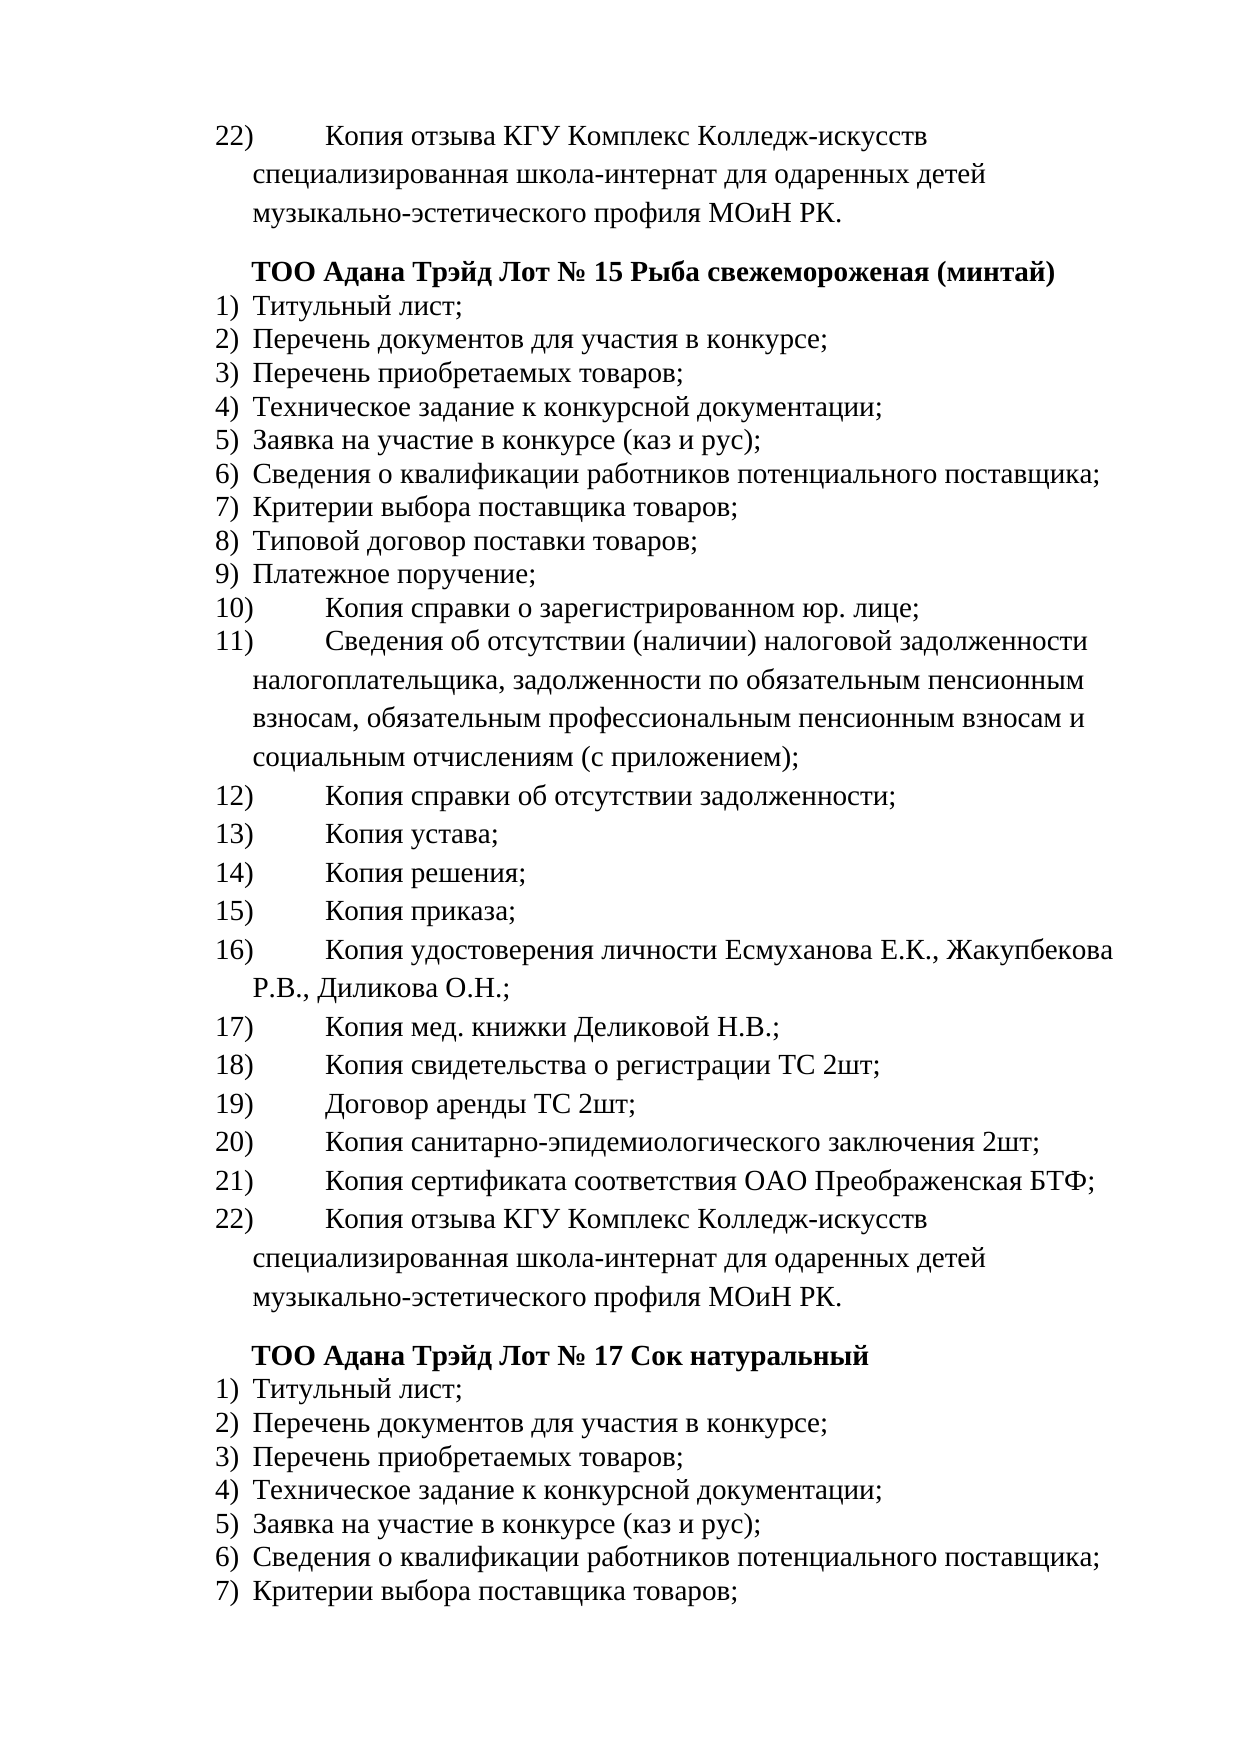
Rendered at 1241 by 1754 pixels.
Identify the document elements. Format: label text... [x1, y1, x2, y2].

list Копия решения; [215, 855, 1152, 888]
text ТОО Адана Трэйд Лот № 17 Сок натуральный [177, 1338, 1152, 1372]
list Сведения о квалификации работников потенциального поставщика; [215, 456, 1152, 489]
list Копия справки об отсутствии задолженности; [215, 778, 1152, 811]
list Заявка на участие в конкурсе (каз и рус); [215, 422, 1152, 456]
list Копия отзыва КГУ Комплекс Колледж-искусств специализированная школа-интернат для одаренных детей музыкально-эстетического профиля МОиН РК. [215, 118, 1152, 229]
list Перечень документов для участия в конкурсе; [215, 1405, 1152, 1439]
list Перечень документов для участия в конкурсе; [215, 322, 1152, 355]
list Копия удостоверения личности Есмуханова Е.К., Жакупбекова Р.В., Диликова О.Н.; [215, 932, 1152, 1004]
text ТОО Адана Трэйд Лот № 15 Рыба свежемороженая (минтай) [177, 254, 1152, 288]
list Критерии выбора поставщика товаров; [215, 1573, 1152, 1606]
list Типовой договор поставки товаров; [215, 523, 1152, 556]
list Сведения о квалификации работников потенциального поставщика; [215, 1539, 1152, 1573]
list Титульный лист; [215, 288, 1152, 322]
list Копия санитарно-эпидемиологического заключения 2шт; [215, 1124, 1152, 1158]
list Копия справки о зарегистрированном юр. лице; [215, 590, 1152, 623]
list Копия свидетельства о регистрации ТС 2шт; [215, 1047, 1152, 1081]
list Сведения об отсутствии (наличии) налоговой задолженности налогоплательщика, задолженности по обязательным пенсионным взносам, обязательным профессиональным пенсионным взносам и социальным отчислениям (с приложением); [215, 623, 1152, 773]
list Копия устава; [215, 816, 1152, 850]
list Копия приказа; [215, 893, 1152, 927]
list Копия сертификата соответствия ОАО Преображенская БТФ; [215, 1163, 1152, 1197]
list Копия отзыва КГУ Комплекс Колледж-искусств специализированная школа-интернат для одаренных детей музыкально-эстетического профиля МОиН РК. [215, 1202, 1152, 1312]
list Перечень приобретаемых товаров; [215, 1439, 1152, 1472]
list Техническое задание к конкурсной документации; [215, 389, 1152, 422]
list Техническое задание к конкурсной документации; [215, 1472, 1152, 1506]
list Платежное поручение; [215, 556, 1152, 590]
list Копия мед. книжки Деликовой Н.В.; [215, 1009, 1152, 1042]
list Перечень приобретаемых товаров; [215, 355, 1152, 389]
list Договор аренды ТС 2шт; [215, 1086, 1152, 1119]
list Титульный лист; [215, 1372, 1152, 1405]
list Заявка на участие в конкурсе (каз и рус); [215, 1506, 1152, 1539]
list Критерии выбора поставщика товаров; [215, 489, 1152, 523]
